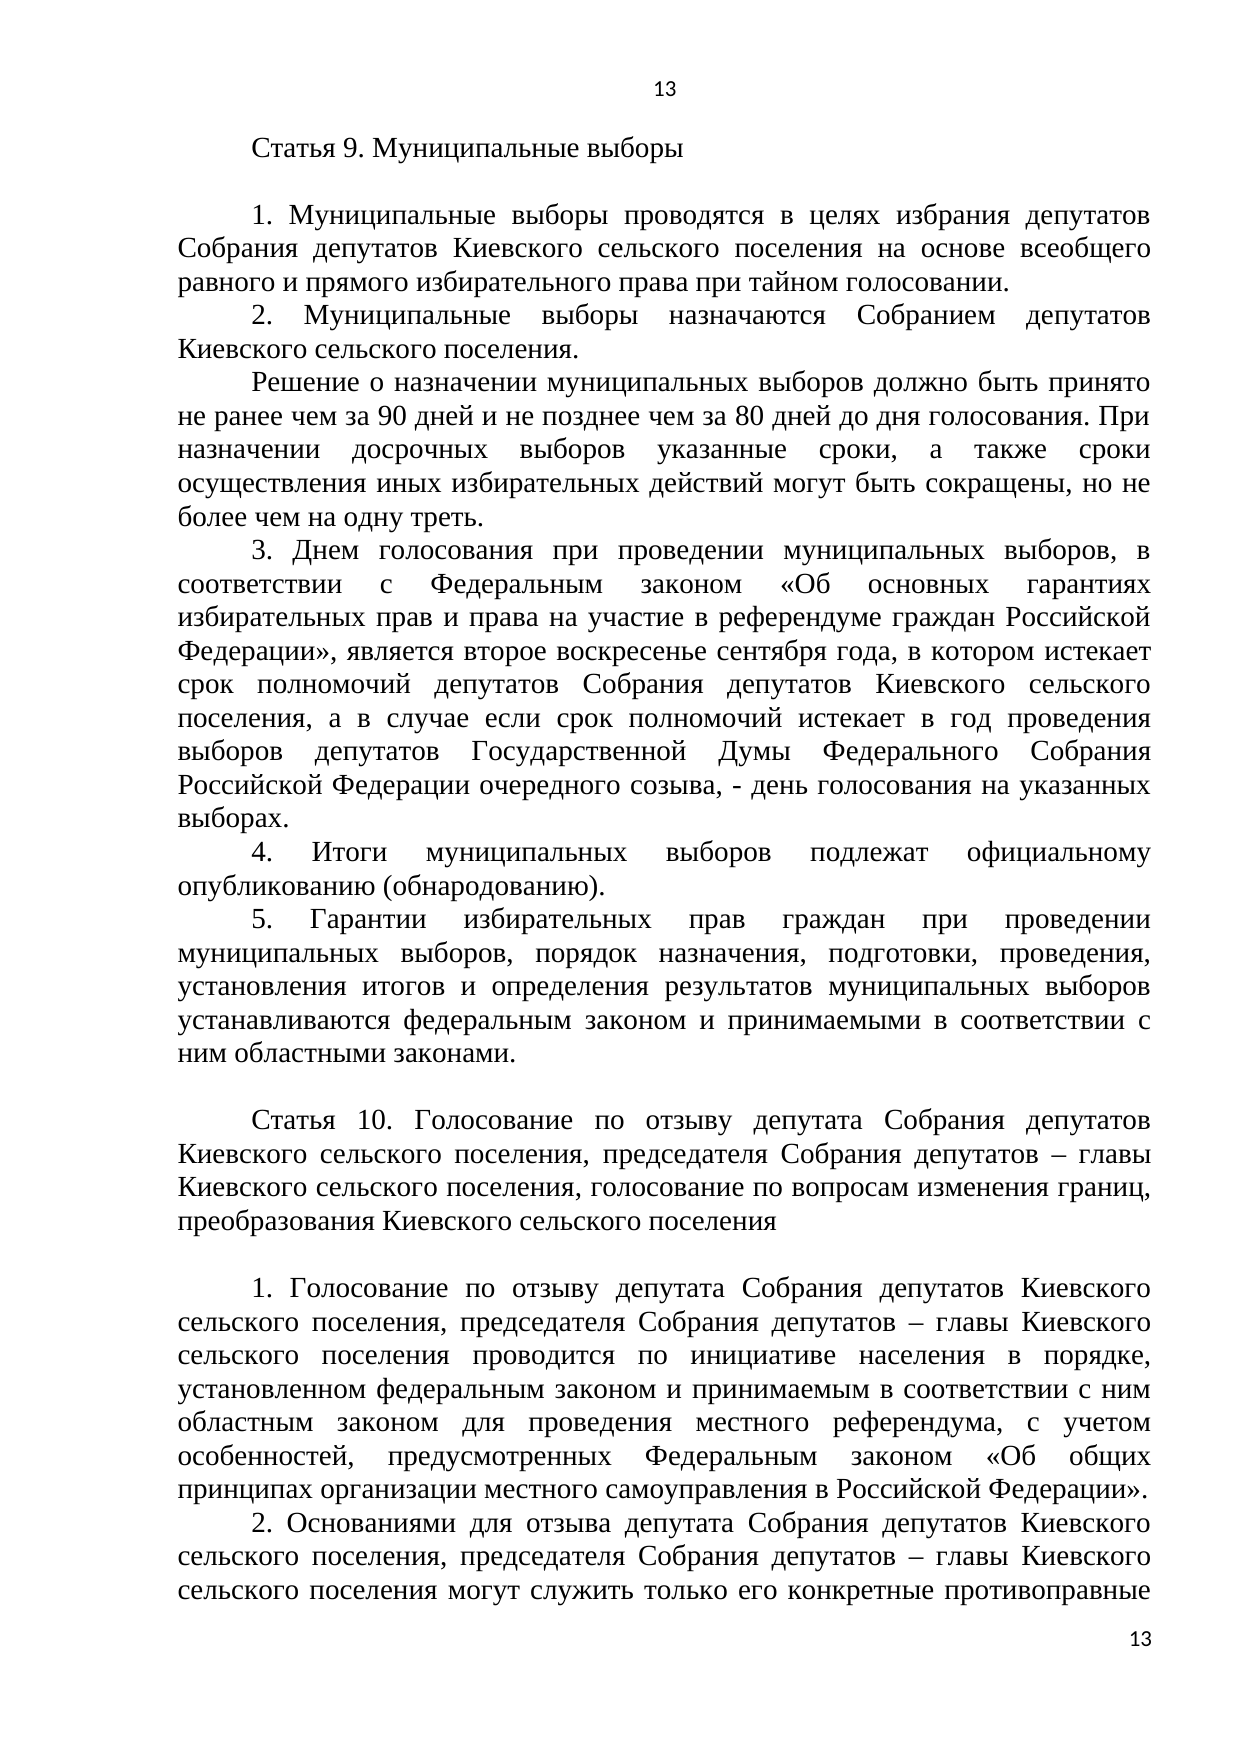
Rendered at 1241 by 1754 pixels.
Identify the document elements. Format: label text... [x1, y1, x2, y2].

text 2. Муниципальные выборы назначаются Собранием депутатов Киевского сельского поселения. [177, 297, 1152, 364]
text 1. Голосование по отзыву депутата Собрания депутатов Киевского сельского поселения, председателя Собрания депутатов – главы Киевского сельского поселения проводится по инициативе населения в порядке, установленном федеральным законом и принимаемым в соответствии с ним областным законом для проведения местного референдума, с учетом особенностей, предусмотренных Федеральным законом «Об общих принципах организации местного самоуправления в Российской Федерации». [177, 1270, 1152, 1505]
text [177, 1505, 1152, 1606]
text 5. Гарантии избирательных прав граждан при проведении муниципальных выборов, порядок назначения, подготовки, проведения, установления итогов и определения результатов муниципальных выборов устанавливаются федеральным законом и принимаемыми в соответствии с ним областными законами. [177, 901, 1152, 1069]
text 1. Муниципальные выборы проводятся в целях избрания депутатов Собрания депутатов Киевского сельского поселения на основе всеобщего равного и прямого избирательного права при тайном голосовании. [177, 197, 1152, 297]
text Статья 10. Голосование по отзыву депутата Собрания депутатов Киевского сельского поселения, председателя Собрания депутатов – главы Киевского сельского поселения, голосование по вопросам изменения границ, преобразования Киевского сельского поселения [177, 1102, 1152, 1237]
text 4. Итоги муниципальных выборов подлежат официальному опубликованию (обнародованию). [177, 834, 1152, 901]
text Статья 9. Муниципальные выборы [177, 130, 1152, 163]
text Решение о назначении муниципальных выборов должно быть принято не ранее чем за 90 дней и не позднее чем за 80 дней до дня голосования. При назначении досрочных выборов указанные сроки, а также сроки осуществления иных избирательных действий могут быть сокращены, но не более чем на одну треть. [177, 364, 1152, 532]
text 3. Днем голосования при проведении муниципальных выборов, в соответствии с Федеральным законом «Об основных гарантиях избирательных прав и права на участие в референдуме граждан Российской Федерации», является второе воскресенье сентября года, в котором истекает срок полномочий депутатов Собрания депутатов Киевского сельского поселения, а в случае если срок полномочий истекает в год проведения выборов депутатов Государственной Думы Федерального Собрания Российской Федерации очередного созыва, - день голосования на указанных выборах. [177, 532, 1152, 834]
